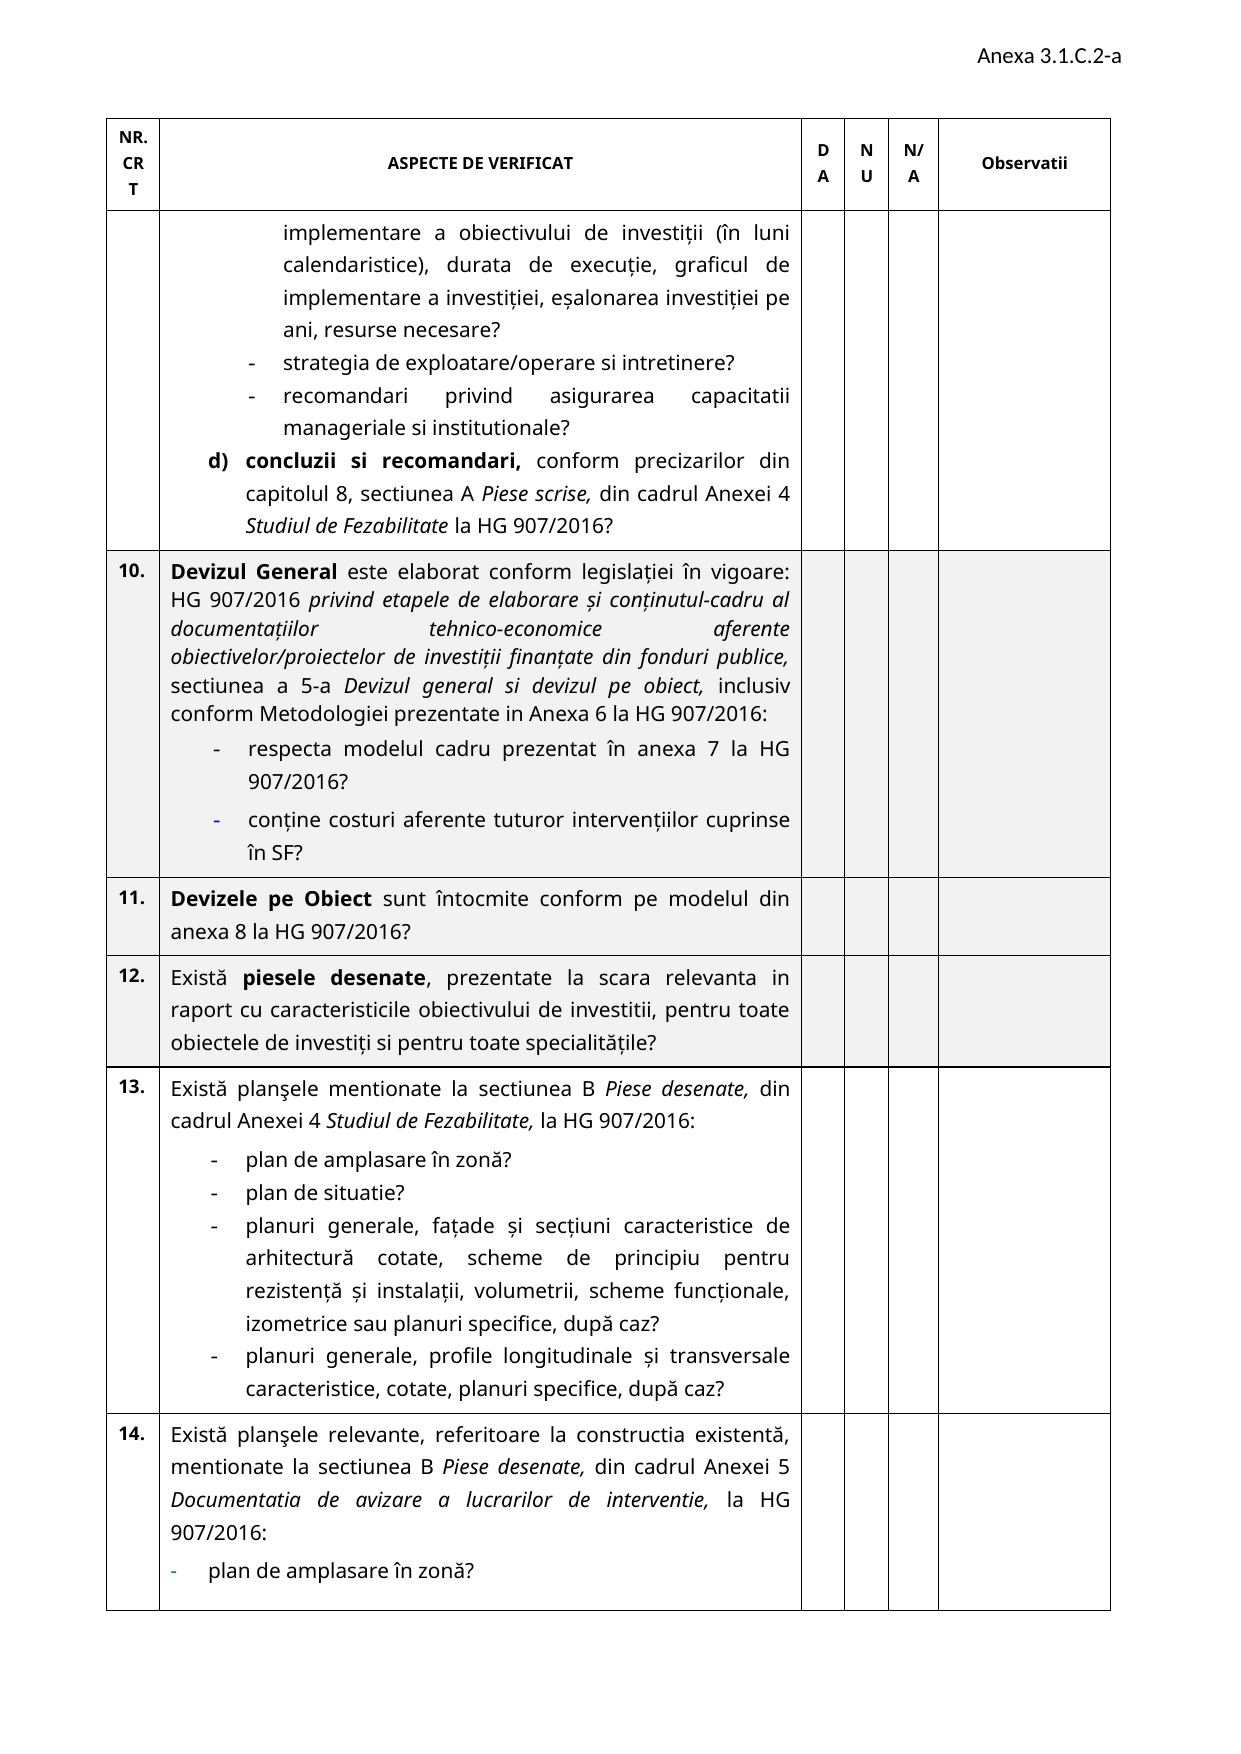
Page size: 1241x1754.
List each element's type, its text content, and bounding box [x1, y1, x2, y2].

table_header NU [845, 119, 888, 210]
table_cell [939, 1414, 1110, 1609]
table_cell [107, 1414, 159, 1609]
table_cell [107, 878, 159, 955]
table_cell [939, 211, 1110, 550]
table_cell [107, 1068, 159, 1412]
table_cell [939, 956, 1110, 1066]
table_cell Devizele pe Obiect sunt întocmite conform pe modelul din anexa 8 la HG 907/2016? [160, 878, 801, 955]
table_cell Există piesele desenate, prezentate la scara relevanta in raport cu caracteristicile obiectivului de investitii, pentru toate obiectele de investiți si pentru toate specialitățile? [160, 956, 801, 1066]
table_cell [802, 1068, 844, 1412]
table_cell [802, 878, 844, 955]
table_cell [889, 956, 938, 1066]
table_cell [939, 551, 1110, 877]
table_header DA [802, 119, 844, 210]
table_cell [802, 211, 844, 550]
table_cell [845, 1414, 888, 1609]
table_cell [845, 551, 888, 877]
table_header N/A [889, 119, 938, 210]
table_cell [889, 878, 938, 955]
table_cell [802, 956, 844, 1066]
table_cell [107, 956, 159, 1066]
table_cell Există planşele mentionate la sectiunea B Piese desenate, din cadrul Anexei 4 Studiul de Fezabilitate, la HG 907/2016: plan de amplasare în zonă? plan de situatie? planuri generale, faţade şi secţiuni caracteristice de arhitectură cotate, scheme de principiu pentru rezistenţă şi instalaţii, volumetrii, scheme funcţionale, izometrice sau planuri specifice, după caz? planuri generale, profile longitudinale şi transversale caracteristice, cotate, planuri specifice, după caz? [160, 1068, 801, 1412]
table_cell [107, 551, 159, 877]
table_cell [845, 956, 888, 1066]
table_header NR. CRT [107, 119, 159, 210]
table_cell [889, 1068, 938, 1412]
table_cell [889, 211, 938, 550]
table_cell [939, 878, 1110, 955]
table_cell [845, 1068, 888, 1412]
table_header Observatii [939, 119, 1110, 210]
table_cell [802, 551, 844, 877]
table_cell [889, 1414, 938, 1609]
table_header ASPECTE DE VERIFICAT [160, 119, 801, 210]
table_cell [160, 1414, 801, 1609]
table_cell Devizul General este elaborat conform legislației în vigoare: HG 907/2016 privind etapele de elaborare şi conţinutul-cadru al documentaţiilor tehnico-economice aferente obiectivelor/proiectelor de investiţii finanţate din fonduri publice, sectiunea a 5-a Devizul general si devizul pe obiect, inclusiv conform Metodologiei prezentate in Anexa 6 la HG 907/2016: respecta modelul cadru prezentat în anexa 7 la HG 907/2016? conține costuri aferente tuturor intervențiilor cuprinse în SF? [160, 551, 801, 877]
table_cell [107, 211, 159, 550]
table_cell [889, 551, 938, 877]
table_cell [845, 878, 888, 955]
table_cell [160, 211, 801, 550]
table_cell [845, 211, 888, 550]
table_cell [802, 1414, 844, 1609]
table_cell [939, 1068, 1110, 1412]
